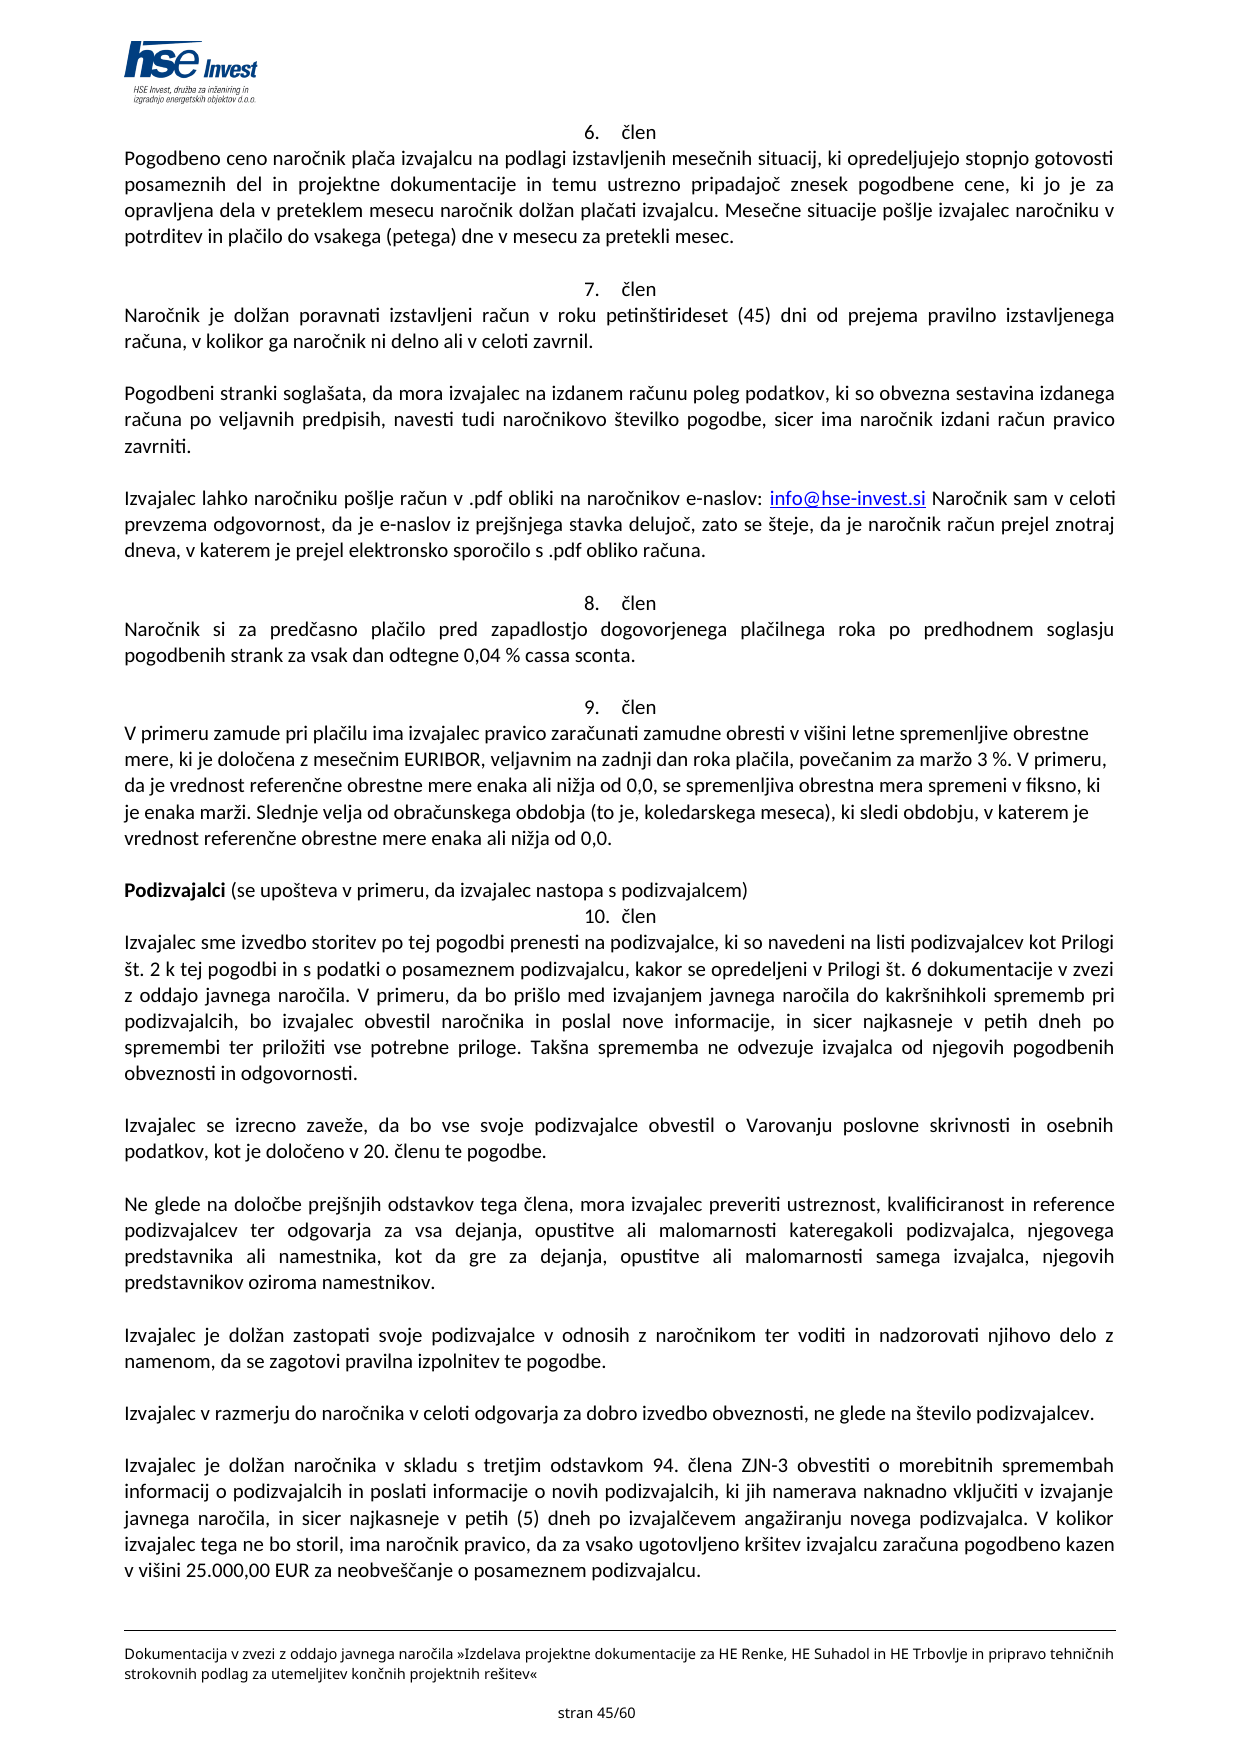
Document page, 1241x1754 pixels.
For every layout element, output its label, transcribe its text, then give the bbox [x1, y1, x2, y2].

text Izvajalec se izrecno zaveže, da bo vse svoje podizvajalce obvestil o Varovanju poslovne skrivnosti in osebnih podatkov, kot je določeno v 20. členu te pogodbe. [124, 1113, 1116, 1164]
text Izvajalec sme izvedbo storitev po tej pogodbi prenesti na podizvajalce, ki so navedeni na listi podizvajalcev kot Prilogi št. 2 k tej pogodbi in s podatki o posameznem podizvajalcu, kakor se opredeljeni v Prilogi št. 6 dokumentacije v zvezi z oddajo javnega naročila. V primeru, da bo prišlo med izvajanjem javnega naročila do kakršnihkoli sprememb pri podizvajalcih, bo izvajalec obvestil naročnika in poslal nove informacije, in sicer najkasneje v petih dneh po spremembi ter priložiti vse potrebne priloge. Takšna sprememba ne odvezuje izvajalca od njegovih pogodbenih obveznosti in odgovornosti. [124, 929, 1116, 1086]
text Naročnik si za predčasno plačilo pred zapadlostjo dogovorjenega plačilnega roka po predhodnem soglasju pogodbenih strank za vsak dan odtegne 0,04 % cassa sconta. [124, 616, 1116, 667]
list člen [124, 276, 1116, 301]
text Izvajalec v razmerju do naročnika v celoti odgovarja za dobro izvedbo obveznosti, ne glede na število podizvajalcev. [124, 1400, 1116, 1426]
text Podizvajalci (se upošteva v primeru, da izvajalec nastopa s podizvajalcem) [124, 877, 1116, 903]
text V primeru zamude pri plačilu ima izvajalec pravico zaračunati zamudne obresti v višini letne spremenljive obrestne mere, ki je določena z mesečnim EURIBOR, veljavnim na zadnji dan roka plačila, povečanim za maržo 3 %. V primeru, da je vrednost referenčne obrestne mere enaka ali nižja od 0,0, se spremenljiva obrestna mera spremeni v fiksno, ki je enaka marži. Slednje velja od obračunskega obdobja (to je, koledarskega meseca), ki sledi obdobju, v katerem je vrednost referenčne obrestne mere enaka ali nižja od 0,0. [124, 720, 1116, 850]
text Izvajalec je dolžan naročnika v skladu s tretjim odstavkom 94. člena ZJN-3 obvestiti o morebitnih spremembah informacij o podizvajalcih in poslati informacije o novih podizvajalcih, ki jih namerava naknadno vključiti v izvajanje javnega naročila, in sicer najkasneje v petih (5) dneh po izvajalčevem angažiranju novega podizvajalca. V kolikor izvajalec tega ne bo storil, ima naročnik pravico, da za vsako ugotovljeno kršitev izvajalcu zaračuna pogodbeno kazen v višini 25.000,00 EUR za neobveščanje o posameznem podizvajalcu. [124, 1452, 1116, 1582]
list člen [124, 119, 1116, 144]
text Izvajalec lahko naročniku pošlje račun v .pdf obliki na naročnikov e-naslov: info@hse-invest.si Naročnik sam v celoti prevzema odgovornost, da je e-naslov iz prejšnjega stavka delujoč, zato se šteje, da je naročnik račun prejel znotraj dneva, v katerem je prejel elektronsko sporočilo s .pdf obliko računa. [124, 485, 1116, 563]
picture [124, 41, 258, 104]
text Ne glede na določbe prejšnjih odstavkov tega člena, mora izvajalec preveriti ustreznost, kvalificiranost in reference podizvajalcev ter odgovarja za vsa dejanja, opustitve ali malomarnosti kateregakoli podizvajalca, njegovega predstavnika ali namestnika, kot da gre za dejanja, opustitve ali malomarnosti samega izvajalca, njegovih predstavnikov oziroma namestnikov. [124, 1191, 1116, 1295]
text Pogodbeni stranki soglašata, da mora izvajalec na izdanem računu poleg podatkov, ki so obvezna sestavina izdanega računa po veljavnih predpisih, navesti tudi naročnikovo številko pogodbe, sicer ima naročnik izdani račun pravico zavrniti. [124, 381, 1116, 458]
list člen [124, 694, 1116, 720]
text Naročnik je dolžan poravnati izstavljeni račun v roku petinštirideset (45) dni od prejema pravilno izstavljenega računa, v kolikor ga naročnik ni delno ali v celoti zavrnil. [124, 302, 1116, 354]
list člen [124, 903, 1116, 929]
text Izvajalec je dolžan zastopati svoje podizvajalce v odnosih z naročnikom ter voditi in nadzorovati njihovo delo z namenom, da se zagotovi pravilna izpolnitev te pogodbe. [124, 1322, 1116, 1373]
list člen [124, 590, 1116, 615]
text Pogodbeno ceno naročnik plača izvajalcu na podlagi izstavljenih mesečnih situacij, ki opredeljujejo stopnjo gotovosti posameznih del in projektne dokumentacije in temu ustrezno pripadajoč znesek pogodbene cene, ki jo je za opravljena dela v preteklem mesecu naročnik dolžan plačati izvajalcu. Mesečne situacije pošlje izvajalec naročniku v potrditev in plačilo do vsakega (petega) dne v mesecu za pretekli mesec. [124, 145, 1116, 249]
